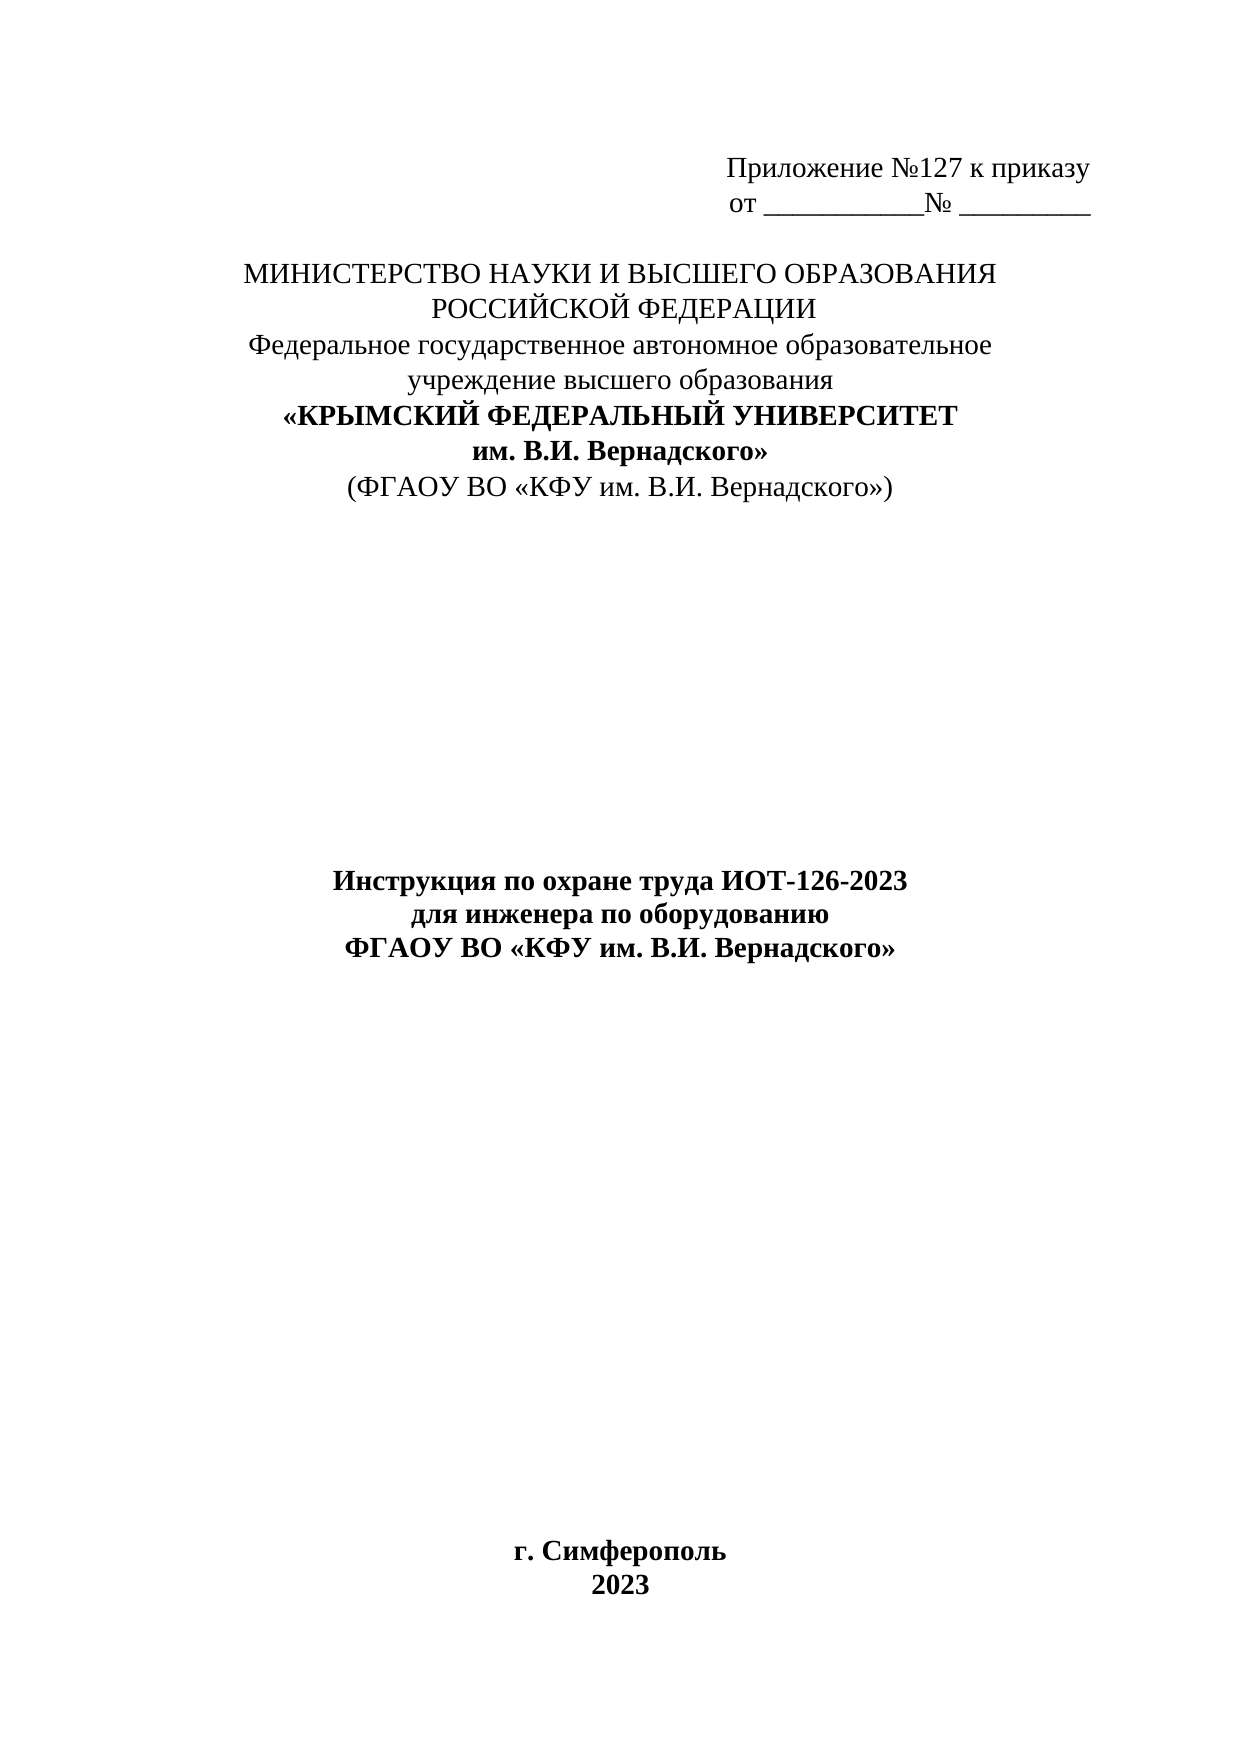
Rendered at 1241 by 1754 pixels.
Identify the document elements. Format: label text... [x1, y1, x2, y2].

text 2023 [150, 1567, 1090, 1601]
text г. Симферополь [150, 1533, 1090, 1567]
text для инженера по оборудованию [150, 896, 1090, 930]
text МИНИСТЕРСТВО НАУКИ И ВЫСШЕГО ОБРАЗОВАНИЯ РОССИЙСКОЙ ФЕДЕРАЦИИ [150, 256, 1090, 325]
text учреждение высшего образования [150, 362, 1090, 396]
text Инструкция по охране труда ИОТ-126-2023 [150, 863, 1090, 896]
text ФГАОУ ВО «КФУ им. В.И. Вернадского» [150, 930, 1090, 963]
text «КРЫМСКИЙ ФЕДЕРАЛЬНЫЙ УНИВЕРСИТЕТ им. В.И. Вернадского» [150, 398, 1090, 467]
text Приложение №127 к приказу [150, 150, 1090, 183]
text Федеральное государственное автономное образовательное [150, 327, 1090, 361]
text от ___________№ _________ [150, 185, 1090, 219]
text (ФГАОУ ВО «КФУ им. В.И. Вернадского») [150, 469, 1090, 503]
